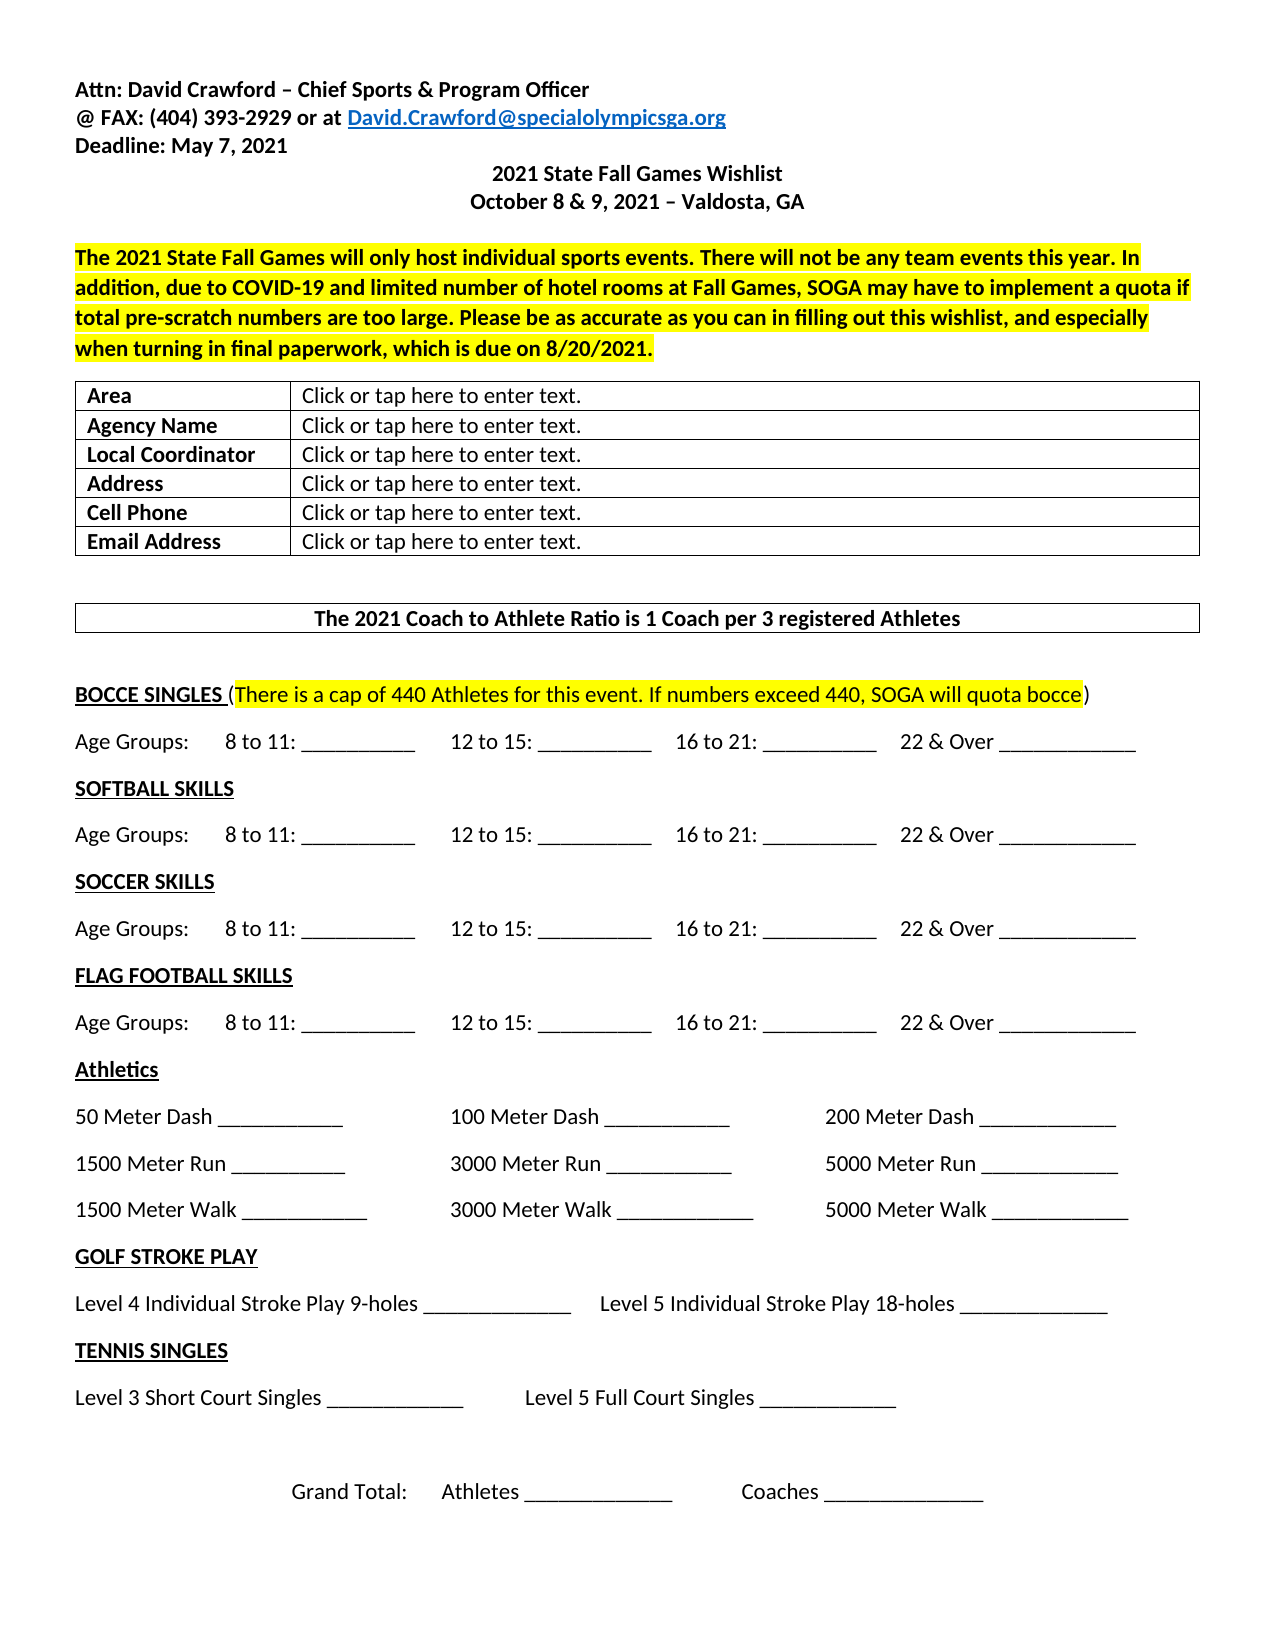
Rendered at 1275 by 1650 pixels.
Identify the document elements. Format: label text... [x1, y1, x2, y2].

text TENNIS SINGLES [75, 1336, 1200, 1364]
text SOCCER SKILLS [75, 867, 1200, 895]
text Grand Total: Athletes _____________ Coaches ______________ [75, 1477, 1200, 1505]
table_cell Agency Name [76, 411, 290, 439]
text GOLF STROKE PLAY [75, 1242, 1200, 1270]
text 50 Meter Dash ___________ 100 Meter Dash ___________ 200 Meter Dash ____________ [75, 1102, 1200, 1130]
text 2021 State Fall Games Wishlist [75, 159, 1200, 187]
text Level 3 Short Court Singles ____________ Level 5 Full Court Singles ____________ [75, 1383, 1200, 1411]
text October 8 & 9, 2021 – Valdosta, GA [75, 187, 1200, 215]
text SOFTBALL SKILLS [75, 774, 1200, 802]
table_header The 2021 Coach to Athlete Ratio is 1 Coach per 3 registered Athletes [76, 604, 1199, 632]
text Athletics [75, 1055, 1200, 1083]
text 1500 Meter Walk ___________ 3000 Meter Walk ____________ 5000 Meter Walk ____________ [75, 1196, 1200, 1223]
text Age Groups: 8 to 11: __________ 12 to 15: __________ 16 to 21: __________ 22 & Over ____________ [75, 1008, 1200, 1036]
table_header Area [76, 382, 290, 410]
table_cell Email Address [76, 527, 290, 555]
text 1500 Meter Run __________ 3000 Meter Run ___________ 5000 Meter Run ____________ [75, 1149, 1200, 1177]
text FLAG FOOTBALL SKILLS [75, 961, 1200, 989]
text Age Groups: 8 to 11: __________ 12 to 15: __________ 16 to 21: __________ 22 & Over ____________ [75, 727, 1200, 755]
text Age Groups: 8 to 11: __________ 12 to 15: __________ 16 to 21: __________ 22 & Over ____________ [75, 821, 1200, 848]
text @ FAX: (404) 393-2929 or at David.Crawford@specialolympicsga.org [75, 103, 1200, 131]
table_cell Address [76, 469, 290, 497]
table_cell Cell Phone [76, 498, 290, 526]
text Deadline: May 7, 2021 [75, 131, 1200, 159]
text Age Groups: 8 to 11: __________ 12 to 15: __________ 16 to 21: __________ 22 & Over ____________ [75, 914, 1200, 942]
text Attn: David Crawford – Chief Sports & Program Officer [75, 75, 1200, 103]
table_cell Local Coordinator [76, 440, 290, 468]
text Level 4 Individual Stroke Play 9-holes _____________ Level 5 Individual Stroke Play 18-holes _____________ [75, 1289, 1200, 1317]
text The 2021 State Fall Games will only host individual sports events. There will not be any team events this year. In addition, due to COVID-19 and limited number of hotel rooms at Fall Games, SOGA may have to implement a quota if total pre-scratch numbers are too large. Please be as accurate as you can in filling out this wishlist, and especially when turning in final paperwork, which is due on 8/20/2021. [75, 243, 1200, 362]
